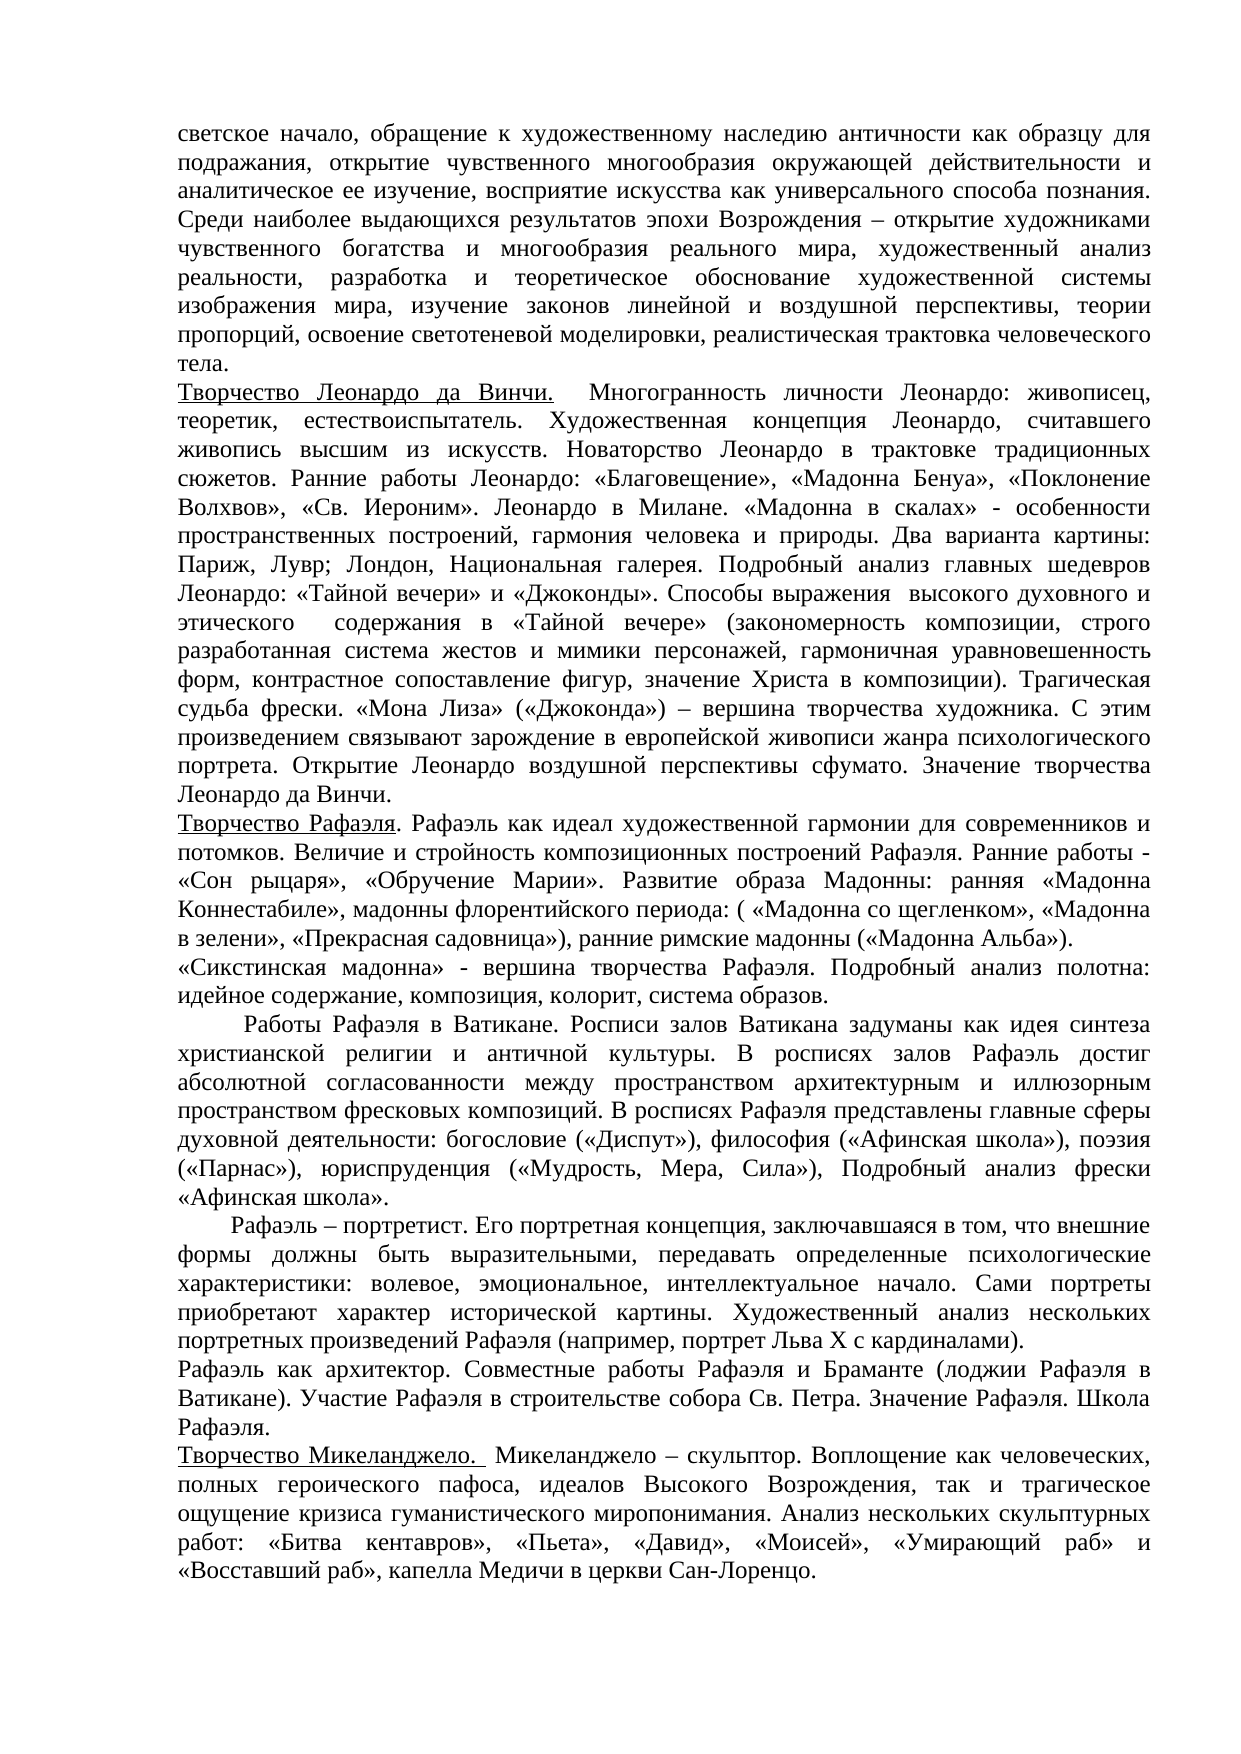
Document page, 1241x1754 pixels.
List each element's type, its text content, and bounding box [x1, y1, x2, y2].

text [177, 118, 1152, 377]
text Творчество Микеланджело. Микеланджело – скульптор. Воплощение как человеческих, полных героического пафоса, идеалов Высокого Возрождения, так и трагическое ощущение кризиса гуманистического миропонимания. Анализ нескольких скульптурных работ: «Битва кентавров», «Пьета», «Давид», «Моисей», «Умирающий раб» и «Восставший раб», капелла Медичи в церкви Сан-Лоренцо. [177, 1441, 1152, 1584]
text Работы Рафаэля в Ватикане. Росписи залов Ватикана задуманы как идея синтеза христианской религии и античной культуры. В росписях залов Рафаэль достиг абсолютной согласованности между пространством архитектурным и иллюзорным пространством фресковых композиций. В росписях Рафаэля представлены главные сферы духовной деятельности: богословие («Диспут»), философия («Афинская школа»), поэзия («Парнас»), юриспруденция («Мудрость, Мера, Сила»), Подробный анализ фрески «Афинская школа». [177, 1009, 1152, 1211]
text Творчество Рафаэля. Рафаэль как идеал художественной гармонии для современников и потомков. Величие и стройность композиционных построений Рафаэля. Ранние работы - «Сон рыцаря», «Обручение Марии». Развитие образа Мадонны: ранняя «Мадонна Коннестабиле», мадонны флорентийского периода: ( «Мадонна со щегленком», «Мадонна в зелени», «Прекрасная садовница»), ранние римские мадонны («Мадонна Альба»). [177, 808, 1152, 952]
text Рафаэль – портретист. Его портретная концепция, заключавшаяся в том, что внешние формы должны быть выразительными, передавать определенные психологические характеристики: волевое, эмоциональное, интеллектуальное начало. Сами портреты приобретают характер исторической картины. Художественный анализ нескольких портретных произведений Рафаэля (например, портрет Льва Х с кардиналами). [177, 1211, 1152, 1354]
text Творчество Леонардо да Винчи. Многогранность личности Леонардо: живописец, теоретик, естествоиспытатель. Художественная концепция Леонардо, считавшего живопись высшим из искусств. Новаторство Леонардо в трактовке традиционных сюжетов. Ранние работы Леонардо: «Благовещение», «Мадонна Бенуа», «Поклонение Волхвов», «Св. Иероним». Леонардо в Милане. «Мадонна в скалах» - особенности пространственных построений, гармония человека и природы. Два варианта картины: Париж, Лувр; Лондон, Национальная галерея. Подробный анализ главных шедевров Леонардо: «Тайной вечери» и «Джоконды». Способы выражения высокого духовного и этического содержания в «Тайной вечере» (закономерность композиции, строго разработанная система жестов и мимики персонажей, гармоничная уравновешенность форм, контрастное сопоставление фигур, значение Христа в композиции). Трагическая судьба фрески. «Мона Лиза» («Джоконда») – вершина творчества художника. С этим произведением связывают зарождение в европейской живописи жанра психологического портрета. Открытие Леонардо воздушной перспективы сфумато. Значение творчества Леонардо да Винчи. [177, 377, 1152, 808]
text Рафаэль как архитектор. Совместные работы Рафаэля и Браманте (лоджии Рафаэля в Ватикане). Участие Рафаэля в строительстве собора Св. Петра. Значение Рафаэля. Школа Рафаэля. [177, 1354, 1152, 1441]
text «Сикстинская мадонна» - вершина творчества Рафаэля. Подробный анализ полотна: идейное содержание, композиция, колорит, система образов. [177, 952, 1152, 1009]
